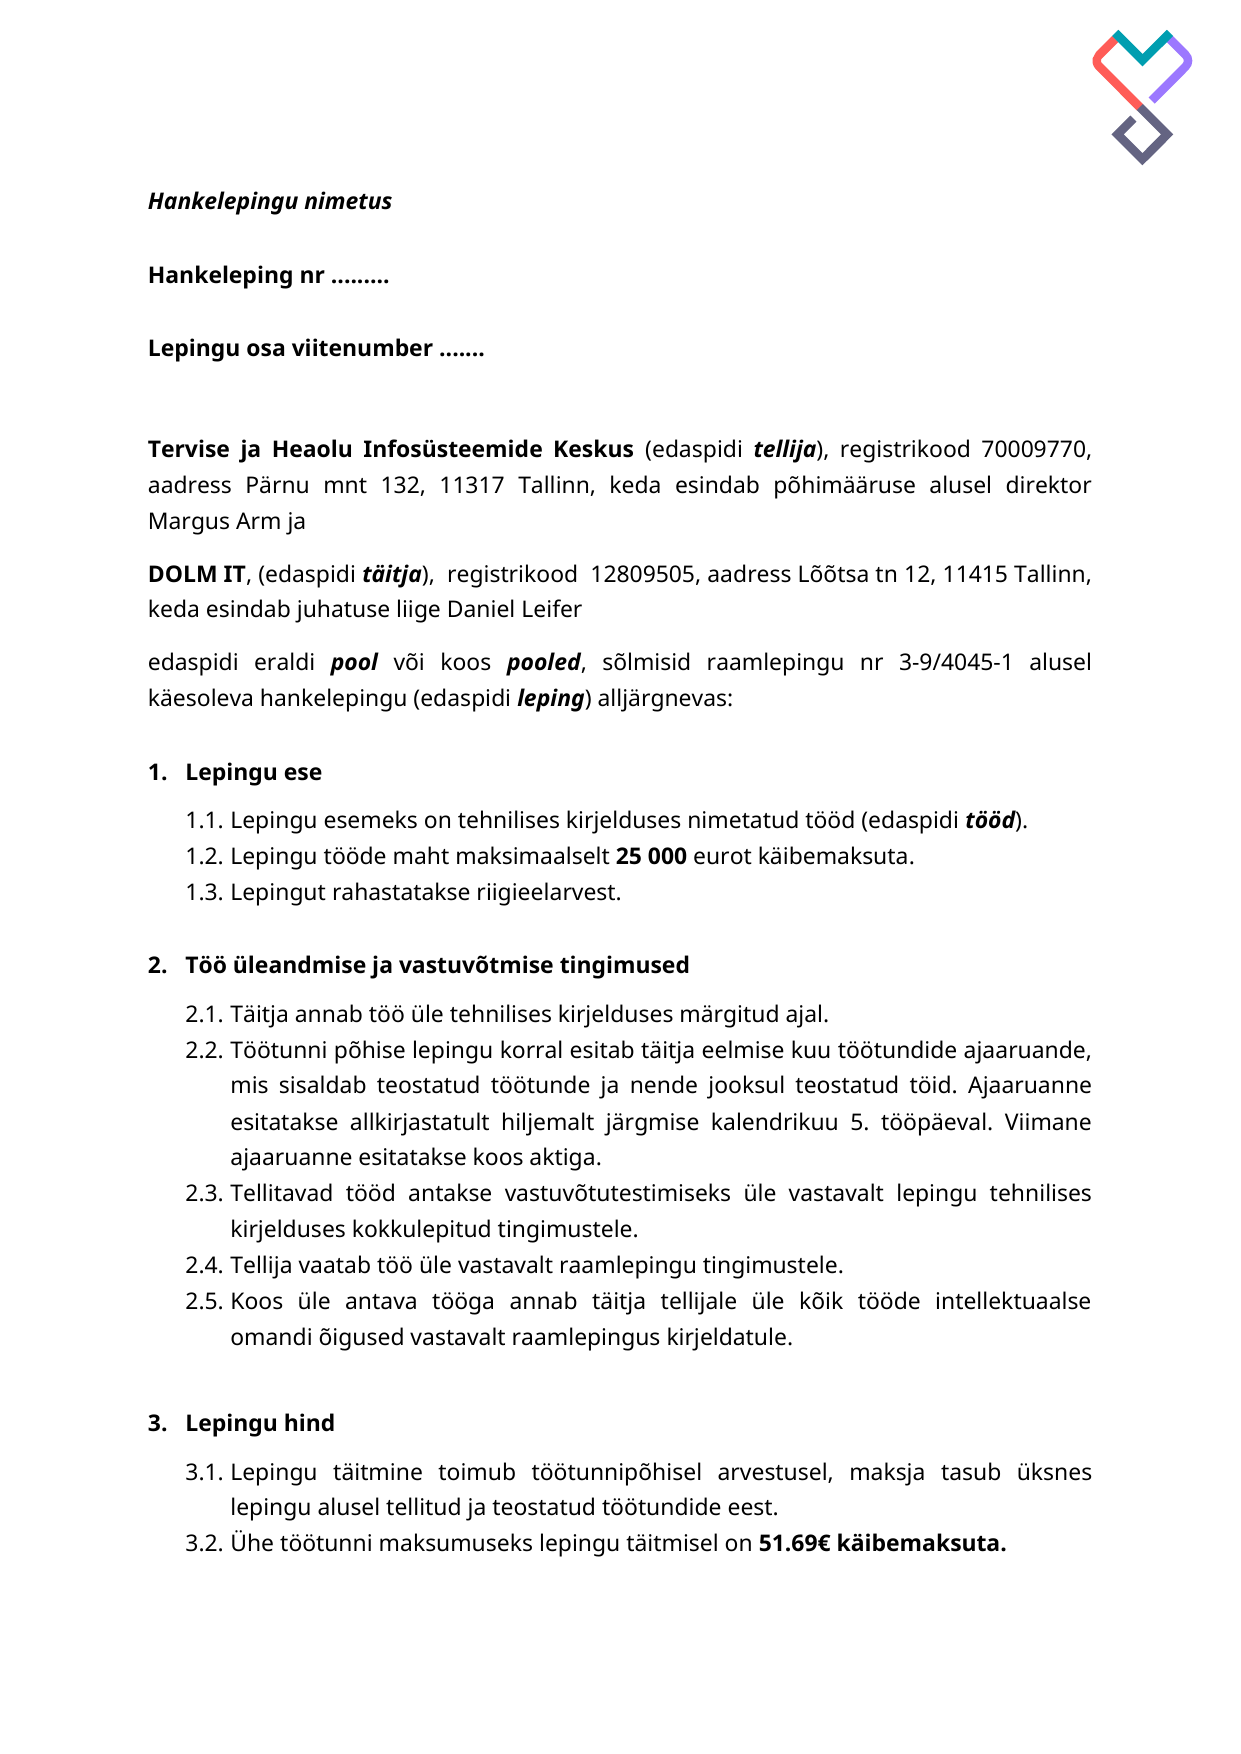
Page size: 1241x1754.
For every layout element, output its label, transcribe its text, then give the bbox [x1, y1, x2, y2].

subtitle Lepingu hind [148, 1407, 1093, 1438]
subtitle Hankeleping nr ......... [148, 258, 1093, 290]
subtitle Hankelepingu nimetus [148, 185, 1093, 216]
text Tervise ja Heaolu Infosüsteemide Keskus (edaspidi tellija), registrikood 70009770, aadress Pärnu mnt 132, 11317 Tallinn, keda esindab põhimääruse alusel direktor Margus Arm ja [148, 433, 1093, 536]
list Ühe töötunni maksumuseks lepingu täitmisel on 51.69€ käibemaksuta. [185, 1527, 1093, 1558]
text edaspidi eraldi pool või koos pooled, sõlmisid raamlepingu nr 3-9/4045-1 alusel käesoleva hankelepingu (edaspidi leping) alljärgnevas: [148, 646, 1093, 713]
list Lepingu tööde maht maksimaalselt 25 000 eurot käibemaksuta. [185, 840, 1093, 871]
subtitle Töö üleandmise ja vastuvõtmise tingimused [148, 949, 1093, 980]
list Tellitavad tööd antakse vastuvõtutestimiseks üle vastavalt lepingu tehnilises kirjelduses kokkulepitud tingimustele. [185, 1177, 1093, 1244]
list Täitja annab töö üle tehnilises kirjelduses märgitud ajal. [185, 998, 1093, 1029]
list Töötunni põhise lepingu korral esitab täitja eelmise kuu töötundide ajaaruande, mis sisaldab teostatud töötunde ja nende jooksul teostatud töid. Ajaaruanne esitatakse allkirjastatult hiljemalt järgmise kalendrikuu 5. tööpäeval. Viimane ajaaruanne esitatakse koos aktiga. [185, 1033, 1093, 1173]
list Lepingut rahastatakse riigieelarvest. [185, 876, 1093, 907]
text DOLM IT, (edaspidi täitja), registrikood 12809505, aadress Lõõtsa tn 12, 11415 Tallinn, keda esindab juhatuse liige Daniel Leifer [148, 557, 1093, 625]
list Koos üle antava tööga annab täitja tellijale üle kõik tööde intellektuaalse omandi õigused vastavalt raamlepingus kirjeldatule. [185, 1285, 1093, 1352]
subtitle Lepingu osa viitenumber ....... [148, 332, 1093, 363]
subtitle Lepingu ese [148, 755, 1093, 787]
list Lepingu esemeks on tehnilises kirjelduses nimetatud tööd (edaspidi tööd). [185, 804, 1093, 835]
list Lepingu täitmine toimub töötunnipõhisel arvestusel, maksja tasub üksnes lepingu alusel tellitud ja teostatud töötundide eest. [185, 1455, 1093, 1523]
list Tellija vaatab töö üle vastavalt raamlepingu tingimustele. [185, 1249, 1093, 1280]
